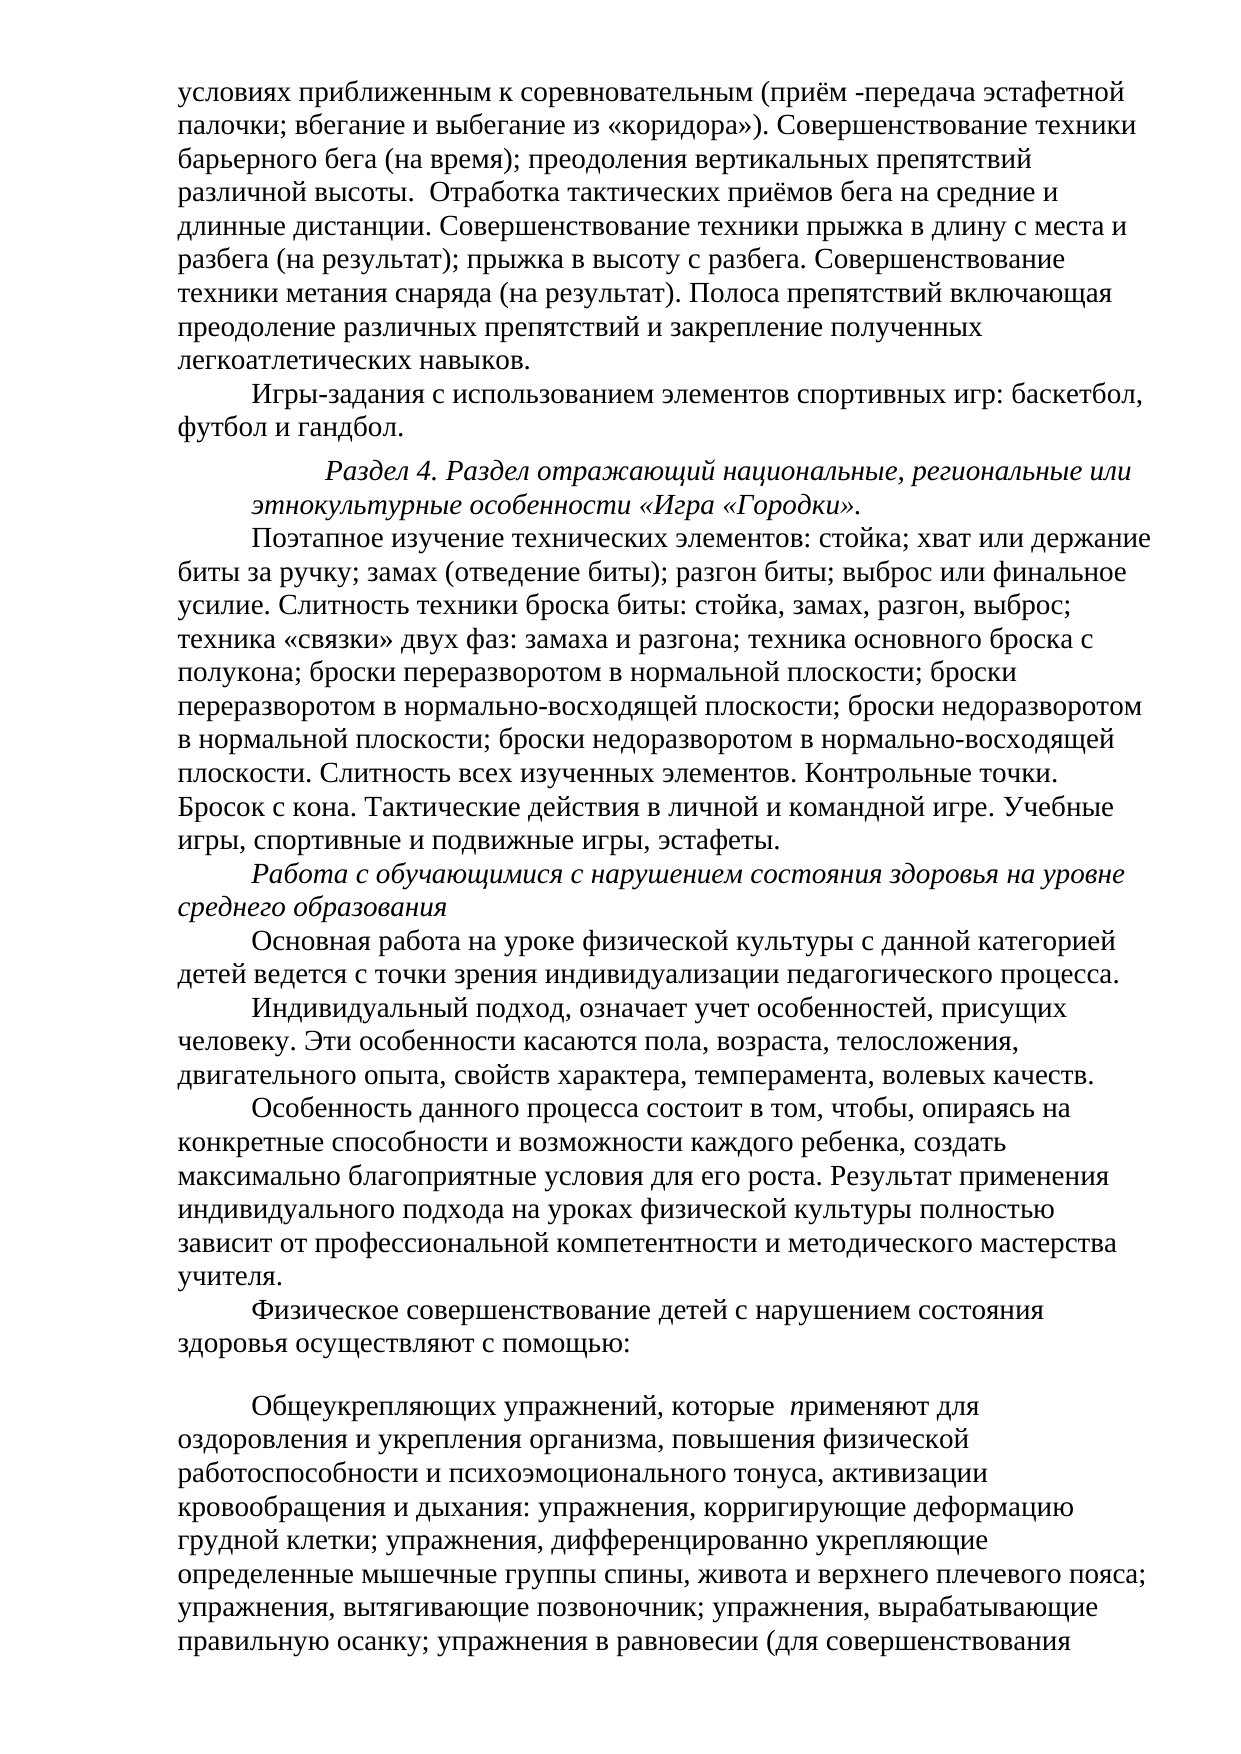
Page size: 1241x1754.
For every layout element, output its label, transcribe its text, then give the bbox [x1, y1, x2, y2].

text Индивидуальный подход, означает учет особенностей, присущих человеку. Эти особенности касаются пола, возраста, телосложения, двигательного опыта, свойств характера, темперамента, волевых качеств. [177, 990, 1152, 1091]
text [177, 74, 1152, 376]
text Игры-задания с использованием элементов спортивных игр: баскетбол, футбол и гандбол. [177, 376, 1152, 443]
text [177, 1388, 1152, 1656]
text Физическое совершенствование детей с нарушением состояния здоровья осуществляют с помощью: [177, 1292, 1152, 1359]
text Поэтапное изучение технических элементов: стойка; хват или держание биты за ручку; замах (отведение биты); разгон биты; выброс или финальное усилие. Слитность техники броска биты: стойка, замах, разгон, выброс; техника «связки» двух фаз: замаха и разгона; техника основного броска с полукона; броски переразворотом в нормальной плоскости; броски переразворотом в нормально-восходящей плоскости; броски недоразворотом в нормальной плоскости; броски недоразворотом в нормально-восходящей плоскости. Слитность всех изученных элементов. Контрольные точки. Бросок с кона. Тактические действия в личной и командной игре. Учебные игры, спортивные и подвижные игры, эстафеты. [177, 520, 1152, 856]
text Раздел 4. Раздел отражающий национальные, региональные или этнокультурные особенности «Игра «Городки». [251, 453, 1152, 520]
text Основная работа на уроке физической культуры с данной категорией детей ведется с точки зрения индивидуализации педагогического процесса. [177, 923, 1152, 990]
text Работа с обучающимися с нарушением состояния здоровья на уровне среднего образования [177, 856, 1152, 923]
text Особенность данного процесса состоит в том, чтобы, опираясь на конкретные способности и возможности каждого ребенка, создать максимально благоприятные условия для его роста. Результат применения индивидуального подхода на уроках физической культуры полностью зависит от профессиональной компетентности и методического мастерства учителя. [177, 1091, 1152, 1292]
